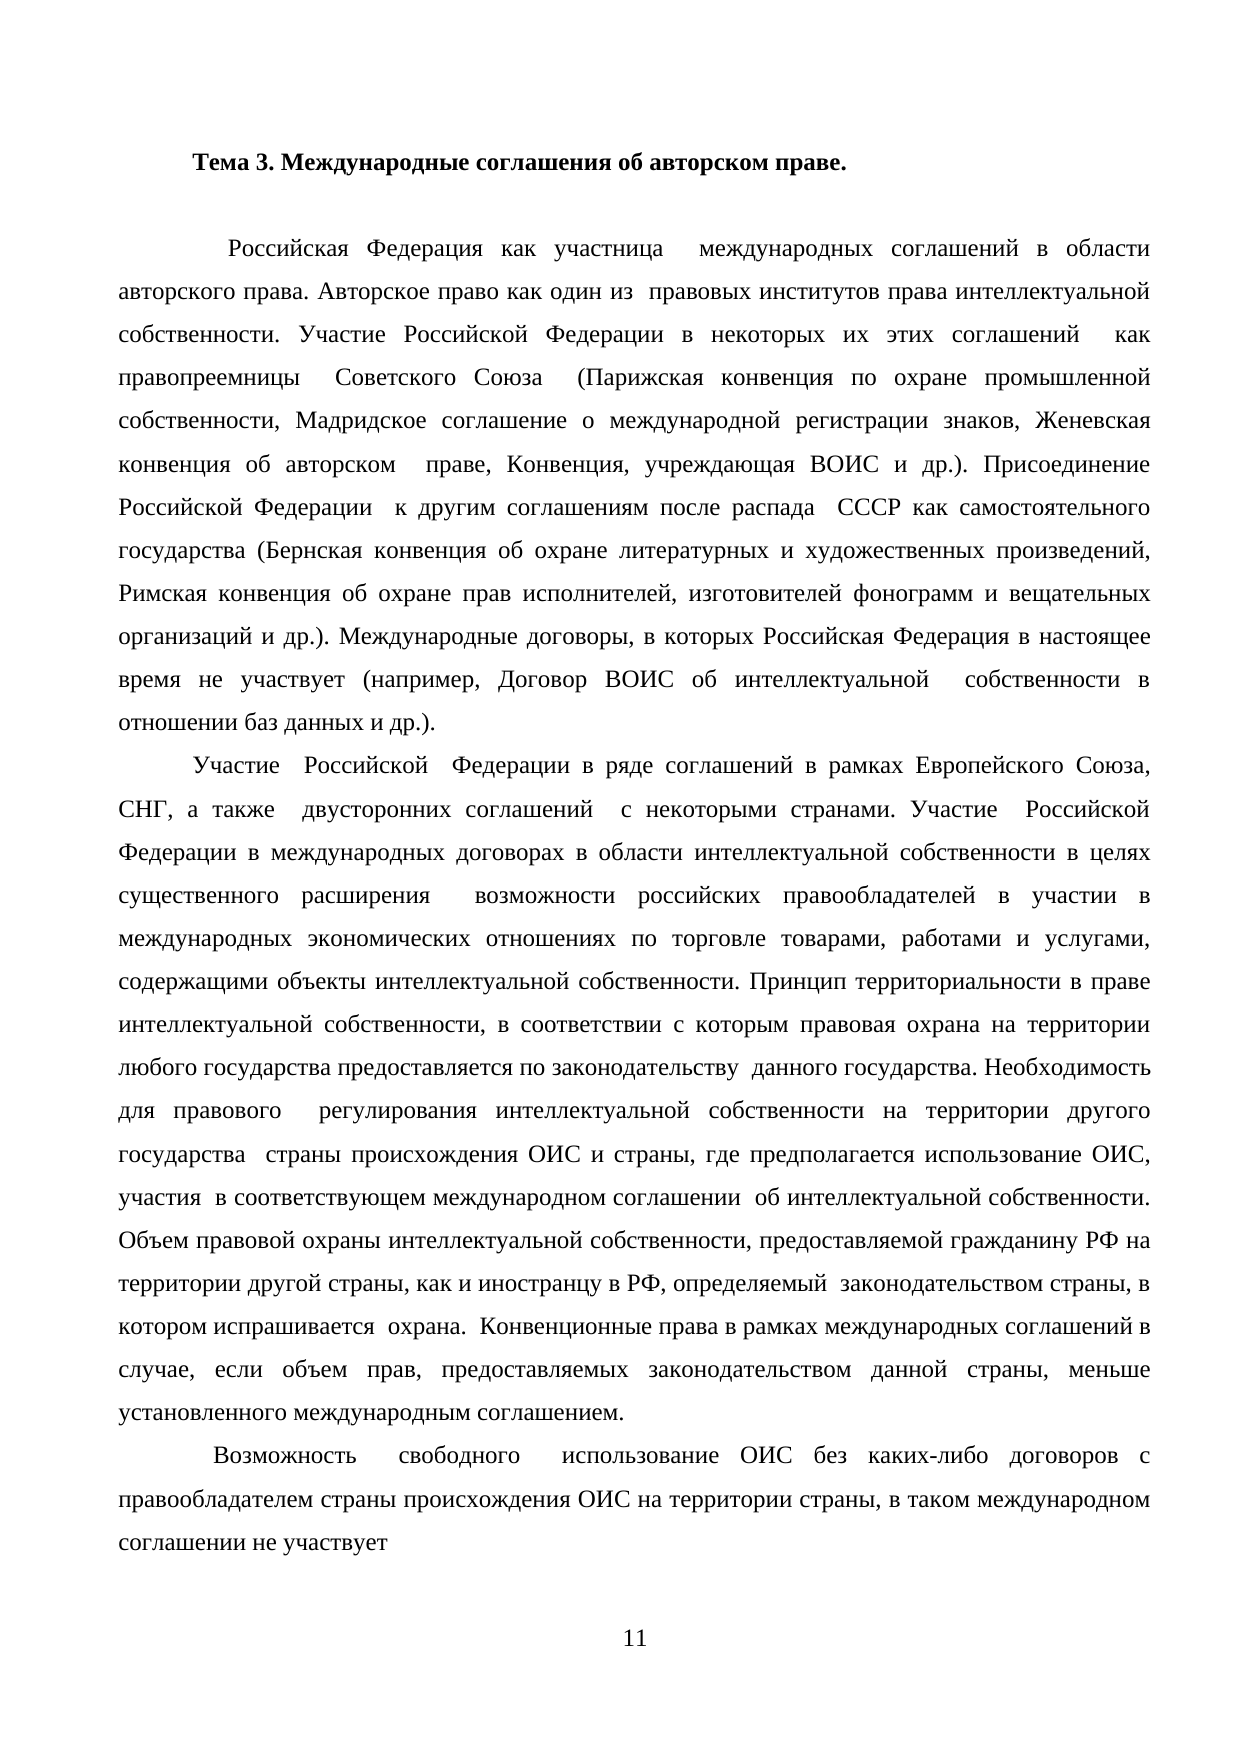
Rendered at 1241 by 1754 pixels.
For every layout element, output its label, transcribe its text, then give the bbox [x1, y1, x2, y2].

text Тема 3. Международные соглашения об авторском праве. [118, 147, 1152, 176]
text Российская Федерация как участница международных соглашений в области авторского права. Авторское право как один из правовых институтов права интеллектуальной собственности. Участие Российской Федерации в некоторых их этих соглашений как правопреемницы Советского Союза (Парижская конвенция по охране промышленной собственности, Мадридское соглашение о международной регистрации знаков, Женевская конвенция об авторском праве, Конвенция, учреждающая ВОИС и др.). Присоединение Российской Федерации к другим соглашениям после распада СССР как самостоятельного государства (Бернская конвенция об охране литературных и художественных произведений, Римская конвенция об охране прав исполнителей, изготовителей фонограмм и вещательных организаций и др.). Международные договоры, в которых Российская Федерация в настоящее время не участвует (например, Договор ВОИС об интеллектуальной собственности в отношении баз данных и др.). [118, 233, 1152, 736]
text Возможность свободного использование ОИС без каких-либо договоров с правообладателем страны происхождения ОИС на территории страны, в таком международном соглашении не участвует [118, 1441, 1152, 1556]
text Участие Российской Федерации в ряде соглашений в рамках Европейского Союза, СНГ, а также двусторонних соглашений с некоторыми странами. Участие Российской Федерации в международных договорах в области интеллектуальной собственности в целях существенного расширения возможности российских правообладателей в участии в международных экономических отношениях по торговле товарами, работами и услугами, содержащими объекты интеллектуальной собственности. Принцип территориальности в праве интеллектуальной собственности, в соответствии с которым правовая охрана на территории любого государства предоставляется по законодательству данного государства. Необходимость для правового регулирования интеллектуальной собственности на территории другого государства страны происхождения ОИС и страны, где предполагается использование ОИС, участия в соответствующем международном соглашении об интеллектуальной собственности. Объем правовой охраны интеллектуальной собственности, предоставляемой гражданину РФ на территории другой страны, как и иностранцу в РФ, определяемый законодательством страны, в котором испрашивается охрана. Конвенционные права в рамках международных соглашений в случае, если объем прав, предоставляемых законодательством данной страны, меньше установленного международным соглашением. [118, 751, 1152, 1426]
